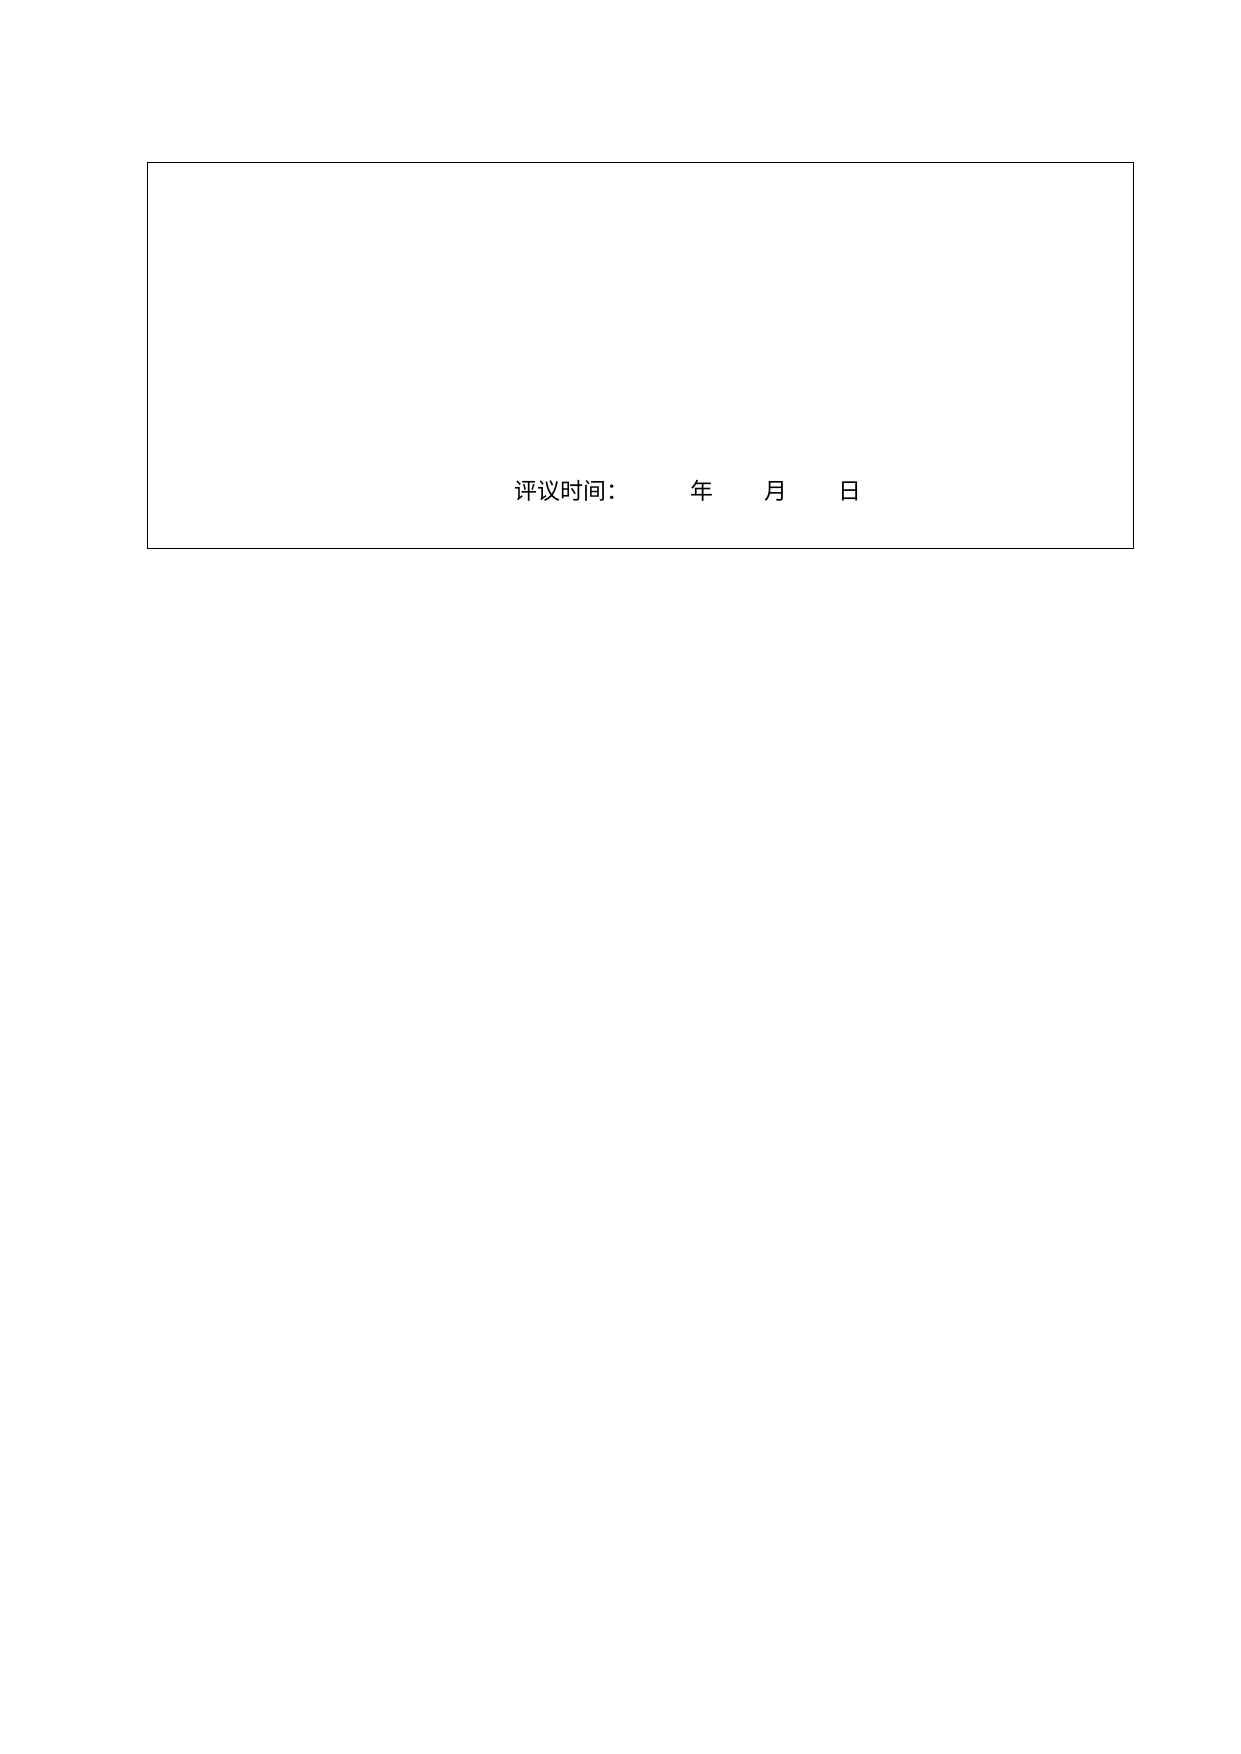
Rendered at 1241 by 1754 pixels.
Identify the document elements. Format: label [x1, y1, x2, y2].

table_cell [148, 163, 1133, 547]
